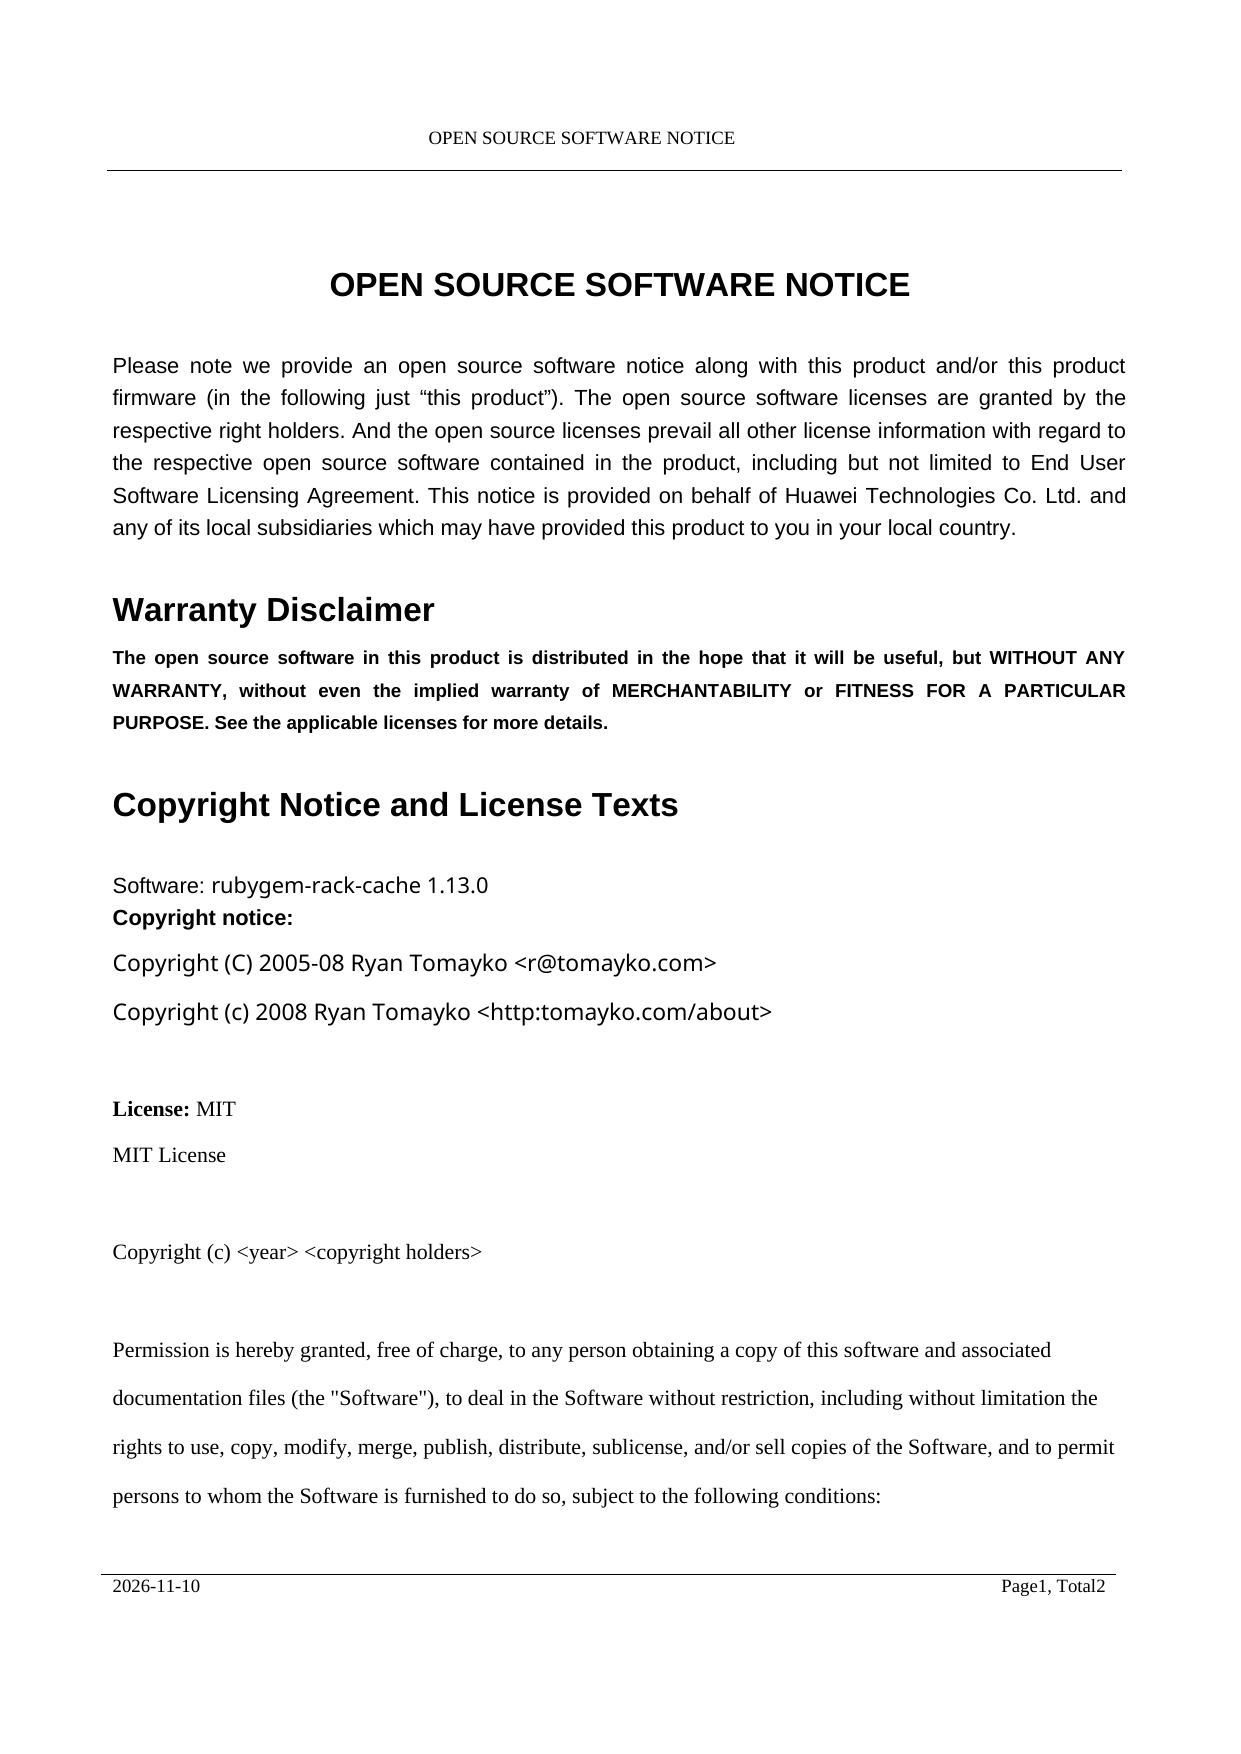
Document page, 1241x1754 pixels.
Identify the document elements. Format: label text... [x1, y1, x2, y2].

text Warranty Disclaimer [112, 576, 1128, 641]
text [112, 1138, 1128, 1512]
text Copyright (C) 2005-08 Ryan Tomayko <r@tomayko.com> Copyright (c) 2008 Ryan Tomayko <http:tomayko.com/about> [112, 947, 1128, 1077]
text OPEN SOURCE SOFTWARE NOTICE [112, 251, 1128, 316]
text Software: rubygem-rack-cache 1.13.0 [112, 869, 1128, 901]
text Please note we provide an open source software notice along with this product and/or this product firmware (in the following just “this product”). The open source software licenses are granted by the respective right holders. And the open source licenses prevail all other license information with regard to the respective open source software contained in the product, including but not limited to End User Software Licensing Agreement. This notice is provided on behalf of Huawei Technologies Co. Ltd. and any of its local subsidiaries which may have provided this product to you in your local country. [112, 349, 1128, 544]
text Copyright Notice and License Texts [112, 771, 1128, 836]
text Copyright notice: [112, 901, 1128, 934]
text The open source software in this product is distributed in the hope that it will be useful, but WITHOUT ANY WARRANTY, without even the implied warranty of MERCHANTABILITY or FITNESS FOR A PARTICULAR PURPOSE. See the applicable licenses for more details. [112, 641, 1128, 739]
text License: MIT [112, 1093, 1128, 1125]
